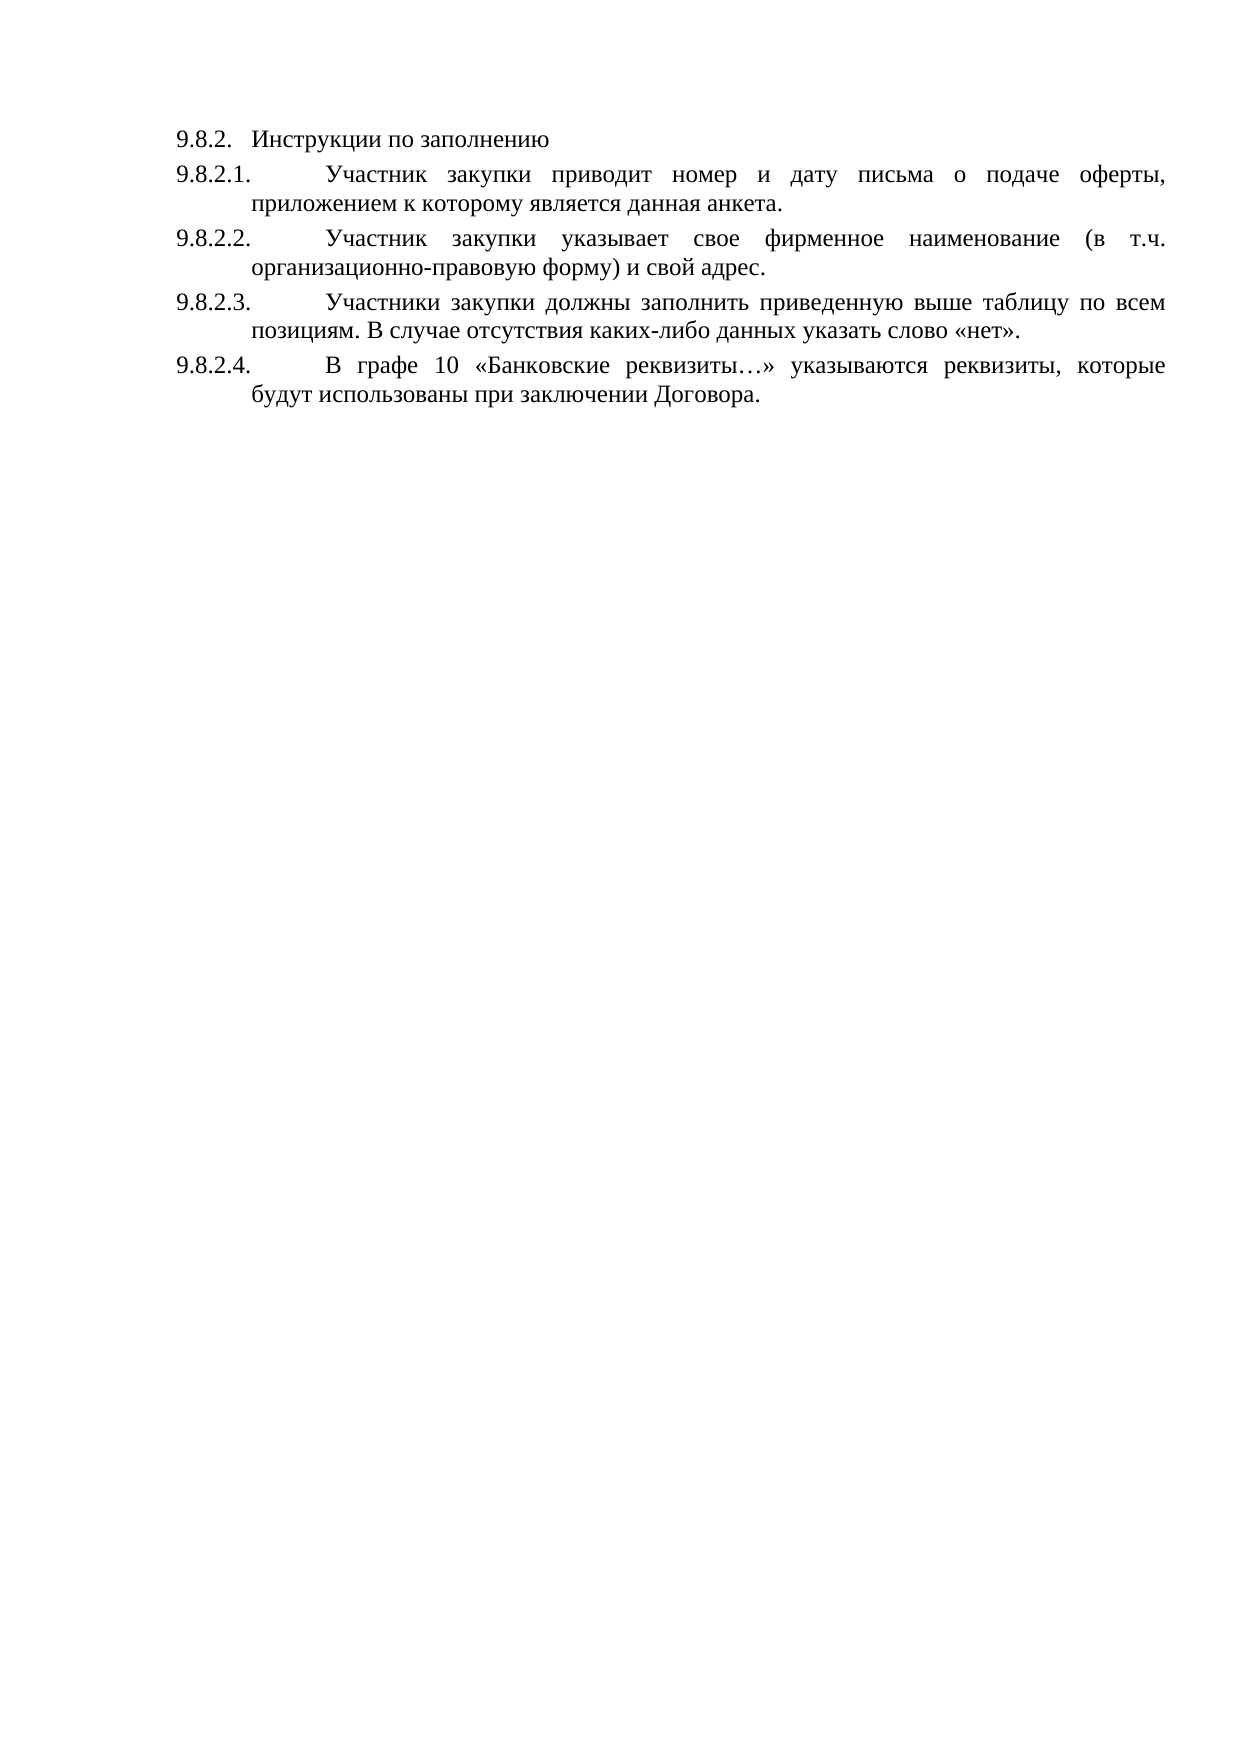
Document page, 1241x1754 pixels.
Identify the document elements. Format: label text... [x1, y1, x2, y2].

list В графе 10 «Банковские реквизиты…» указываются реквизиты, которые будут использованы при заключении Договора. [176, 351, 1167, 408]
list Инструкции по заполнению [176, 124, 1167, 153]
list Участник закупки приводит номер и дату письма о подаче оферты, приложением к которому является данная анкета. [176, 159, 1167, 217]
list Участник закупки указывает свое фирменное наименование (в т.ч. организационно-правовую форму) и свой адрес. [176, 223, 1167, 281]
list Участники закупки должны заполнить приведенную выше таблицу по всем позициям. В случае отсутствия каких-либо данных указать слово «нет». [176, 287, 1167, 344]
